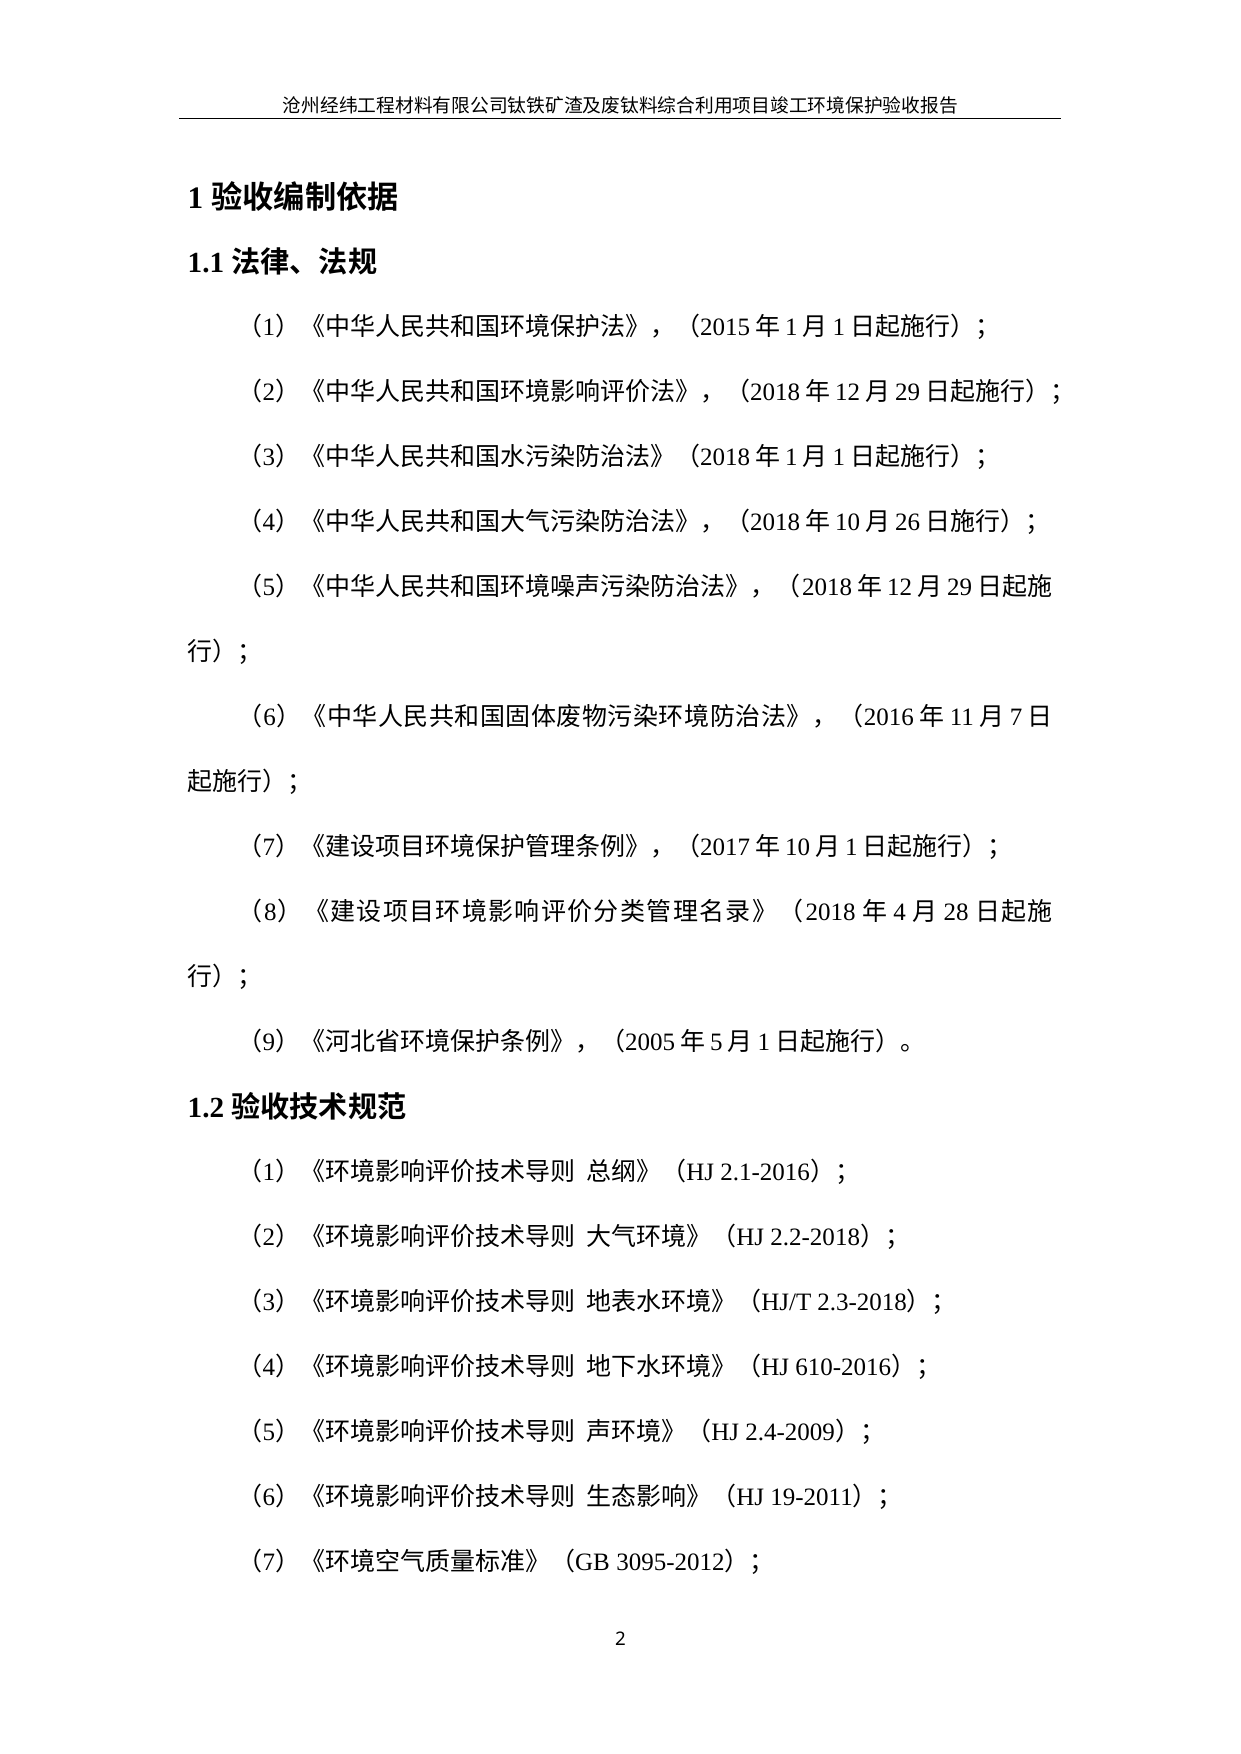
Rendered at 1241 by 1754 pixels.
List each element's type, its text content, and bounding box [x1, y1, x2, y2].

text （7）《建设项目环境保护管理条例》，（2017年10月1日起施行）； [187, 812, 1053, 877]
text （7）《环境空气质量标准》（GB 3095-2012）； [187, 1527, 1053, 1592]
text （5）《中华人民共和国环境噪声污染防治法》，（2018年12月29日起施行）； [187, 552, 1053, 682]
text （2）《环境影响评价技术导则 大气环境》（HJ 2.2-2018）； [187, 1202, 1053, 1267]
text （1）《环境影响评价技术导则 总纲》（HJ 2.1-2016）； [187, 1137, 1053, 1202]
text （6）《环境影响评价技术导则 生态影响》（HJ 19-2011）； [187, 1462, 1053, 1527]
text （1）《中华人民共和国环境保护法》，（2015年1月1日起施行）； [187, 292, 1053, 357]
text （4）《环境影响评价技术导则 地下水环境》（HJ 610-2016）； [187, 1332, 1053, 1397]
subtitle 1.1 法律、法规 [187, 227, 1053, 292]
text （3）《中华人民共和国水污染防治法》（2018年1月1日起施行）； [187, 422, 1053, 487]
text （5）《环境影响评价技术导则 声环境》（HJ 2.4-2009）； [187, 1397, 1053, 1462]
text （3）《环境影响评价技术导则 地表水环境》（HJ/T 2.3-2018）； [187, 1267, 1053, 1332]
subtitle 1 验收编制依据 [187, 162, 1053, 227]
text （2）《中华人民共和国环境影响评价法》，（2018年12月29日起施行）； [187, 357, 1053, 422]
subtitle 1.2 验收技术规范 [187, 1072, 1053, 1137]
text （8）《建设项目环境影响评价分类管理名录》（2018年4月28日起施行）； [187, 877, 1053, 1007]
text （6）《中华人民共和国固体废物污染环境防治法》，（2016年11月7日起施行）； [187, 682, 1053, 812]
text （4）《中华人民共和国大气污染防治法》，（2018年10月26日施行）； [187, 487, 1053, 552]
text （9）《河北省环境保护条例》，（2005年5月1日起施行）。 [187, 1007, 1053, 1072]
